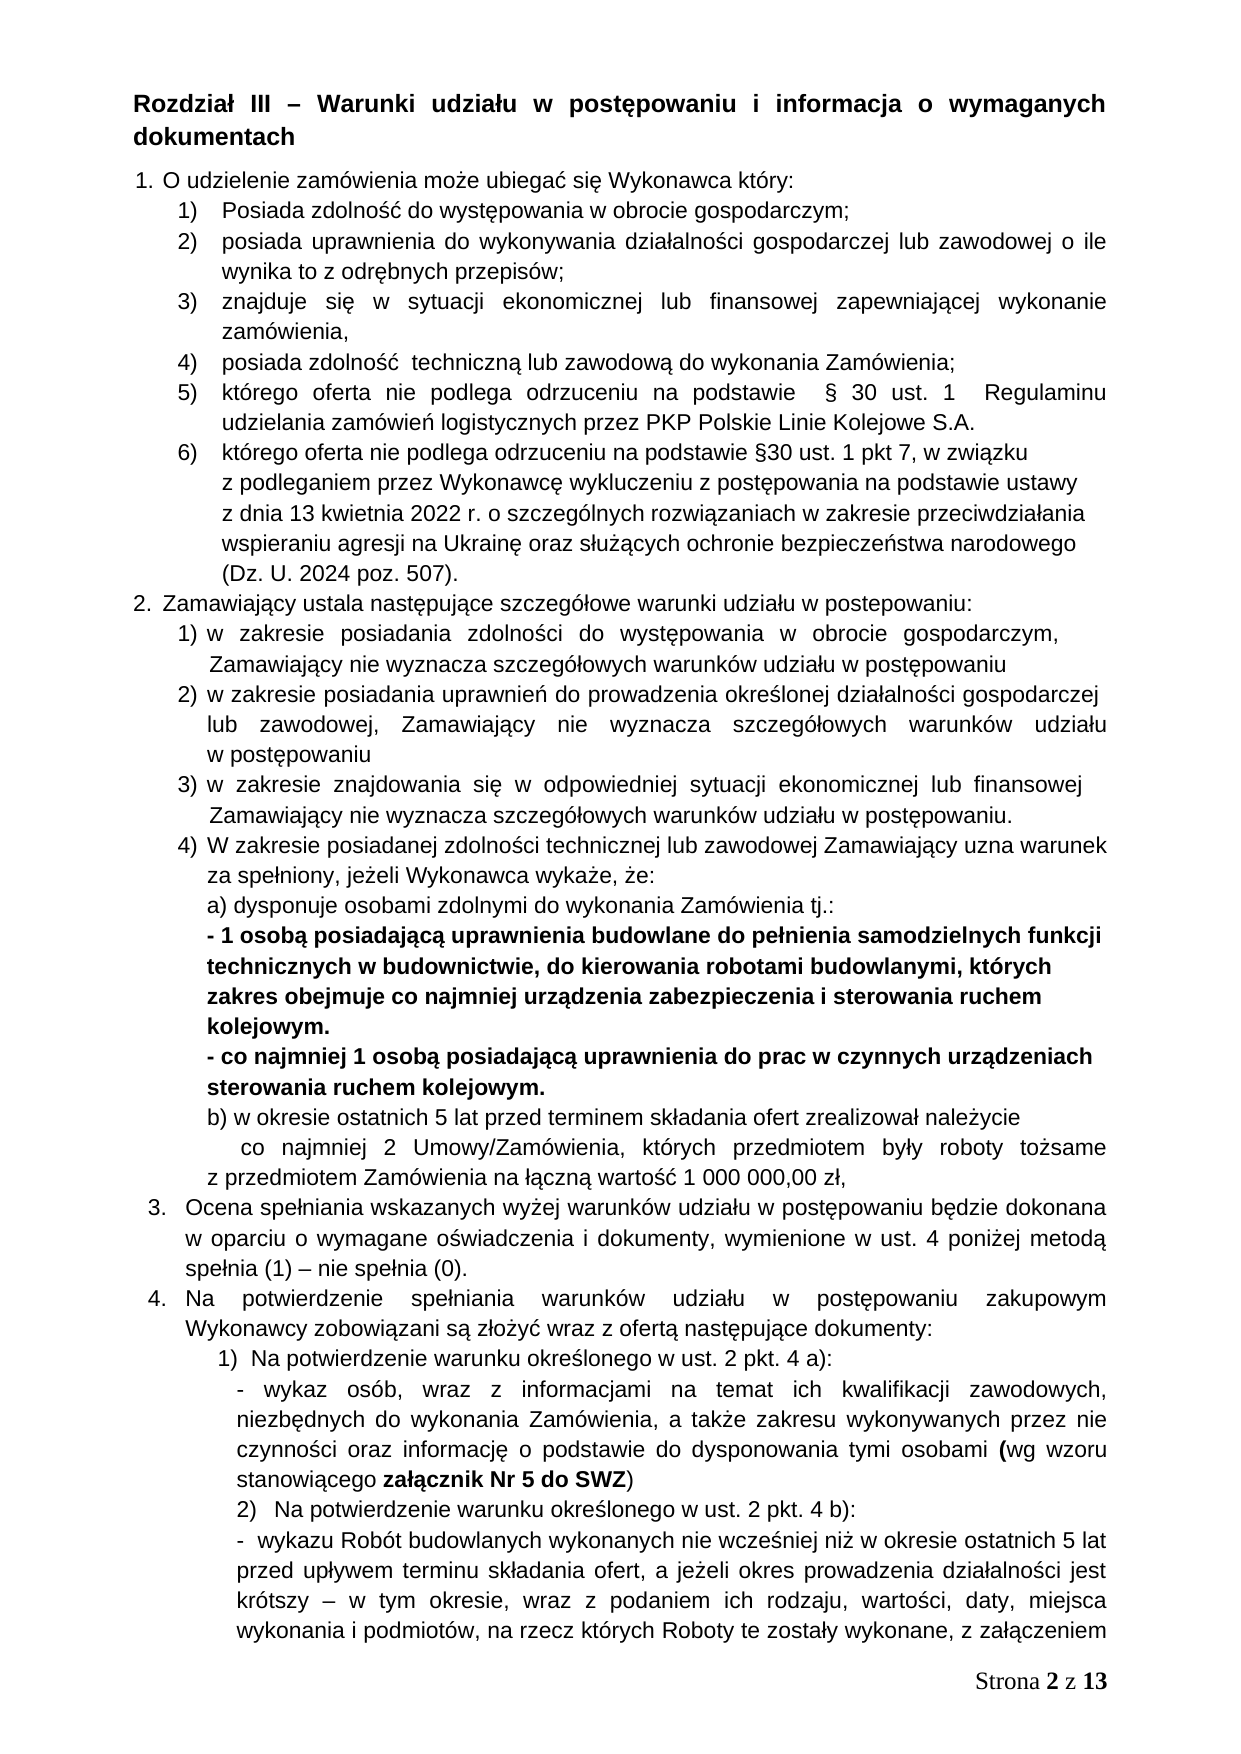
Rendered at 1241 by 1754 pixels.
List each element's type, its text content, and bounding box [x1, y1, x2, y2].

list posiada uprawnienia do wykonywania działalności gospodarczej lub zawodowej o ile wynika to z odrębnych przepisów; [177, 228, 1107, 284]
list znajduje się w sytuacji ekonomicznej lub finansowej zapewniającej wykonanie zamówienia, [177, 288, 1107, 344]
list b) w okresie ostatnich 5 lat przed terminem składania ofert zrealizował należycie [207, 1104, 1107, 1130]
list Ocena spełniania wskazanych wyżej warunków udziału w postępowaniu będzie dokonana w oparciu o wymagane oświadczenia i dokumenty, wymienione w ust. 4 poniżej metodą spełnia (1) – nie spełnia (0). [148, 1194, 1107, 1281]
list Posiada zdolność do występowania w obrocie gospodarczym; [177, 197, 1107, 224]
text 1) Na potwierdzenie warunku określonego w ust. 2 pkt. 4 a): [192, 1345, 1107, 1372]
list w zakresie posiadania zdolności do występowania w obrocie gospodarczym, Zamawiający nie wyznacza szczegółowych warunków udziału w postępowaniu [177, 620, 1107, 677]
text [236, 1527, 1107, 1643]
list w zakresie posiadania uprawnień do prowadzenia określonej działalności gospodarczej lub zawodowej, Zamawiający nie wyznacza szczegółowych warunków udziału w postępowaniu [177, 681, 1107, 767]
text - wykaz osób, wraz z informacjami na temat ich kwalifikacji zawodowych, niezbędnych do wykonania Zamówienia, a także zakresu wykonywanych przez nie czynności oraz informację o podstawie do dysponowania tymi osobami (wg wzoru stanowiącego załącznik Nr 5 do SWZ) [236, 1376, 1107, 1492]
text Rozdział III – Warunki udziału w postępowaniu i informacja o wymaganych dokumentach [133, 89, 1107, 150]
list którego oferta nie podlega odrzuceniu na podstawie §30 ust. 1 pkt 7, w związku z podleganiem przez Wykonawcę wykluczeniu z postępowania na podstawie ustawy z dnia 13 kwietnia 2022 r. o szczególnych rozwiązaniach w zakresie przeciwdziałania wspieraniu agresji na Ukrainę oraz służących ochronie bezpieczeństwa narodowego (Dz. U. 2024 poz. 507). [177, 439, 1107, 586]
list O udzielenie zamówienia może ubiegać się Wykonawca który: [135, 167, 1107, 193]
list - 1 osobą posiadającą uprawnienia budowlane do pełnienia samodzielnych funkcji technicznych w budownictwie, do kierowania robotami budowlanymi, których zakres obejmuje co najmniej urządzenia zabezpieczenia i sterowania ruchem kolejowym. [207, 922, 1107, 1039]
list W zakresie posiadanej zdolności technicznej lub zawodowej Zamawiający uzna warunek za spełniony, jeżeli Wykonawca wykaże, że: [177, 832, 1107, 888]
list w zakresie znajdowania się w odpowiedniej sytuacji ekonomicznej lub finansowej Zamawiający nie wyznacza szczegółowych warunków udziału w postępowaniu. [177, 771, 1107, 828]
list posiada zdolność techniczną lub zawodową do wykonania Zamówienia; [177, 348, 1107, 375]
list - co najmniej 1 osobą posiadającą uprawnienia do prac w czynnych urządzeniach sterowania ruchem kolejowym. [207, 1043, 1107, 1100]
list Na potwierdzenie warunku określonego w ust. 2 pkt. 4 b): [236, 1496, 1107, 1523]
list Na potwierdzenie spełniania warunków udziału w postępowaniu zakupowym Wykonawcy zobowiązani są złożyć wraz z ofertą następujące dokumenty: [148, 1285, 1107, 1341]
list którego oferta nie podlega odrzuceniu na podstawie § 30 ust. 1 Regulaminu udzielania zamówień logistycznych przez PKP Polskie Linie Kolejowe S.A. [177, 379, 1107, 435]
list Zamawiający ustala następujące szczegółowe warunki udziału w postepowaniu: [133, 590, 1107, 616]
list co najmniej 2 Umowy/Zamówienia, których przedmiotem były roboty tożsame z przedmiotem Zamówienia na łączną wartość 1 000 000,00 zł, [207, 1134, 1107, 1190]
list a) dysponuje osobami zdolnymi do wykonania Zamówienia tj.: [207, 892, 1107, 918]
